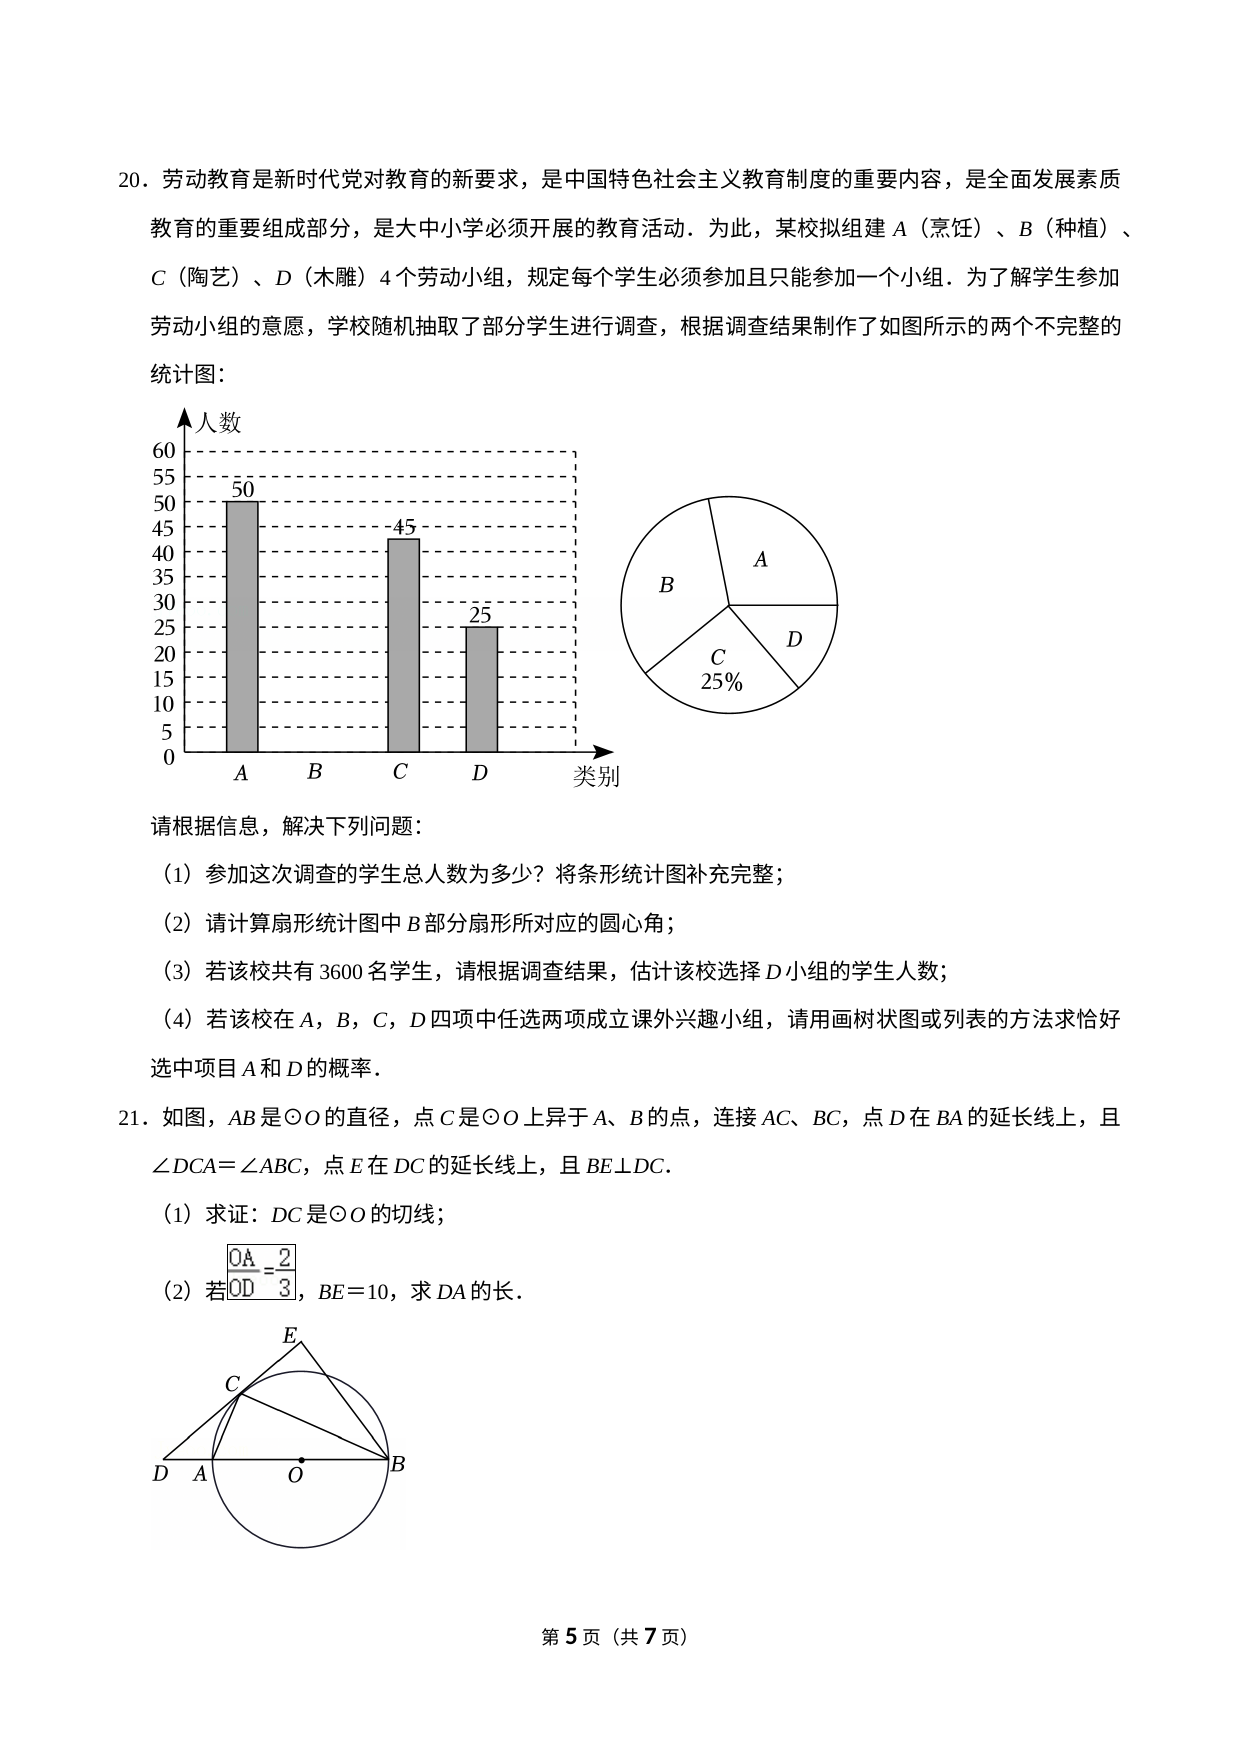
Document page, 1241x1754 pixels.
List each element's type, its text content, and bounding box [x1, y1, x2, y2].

text （2）请计算扇形统计图中B部分扇形所对应的圆心角； [151, 905, 1122, 938]
text 请根据信息，解决下列问题： [151, 809, 1122, 841]
text （2）若，BE＝10，求DA的长． [151, 1244, 1122, 1309]
text （1）求证：DC是⊙O的切线； [151, 1196, 1122, 1229]
text （3）若该校共有3600名学生，请根据调查结果，估计该校选择D小组的学生人数； [151, 954, 1122, 986]
text 21．如图，AB是⊙O的直径，点C是⊙O上异于A、B的点，连接AC、BC，点D在BA的延长线上，且∠DCA＝∠ABC，点E在DC的延长线上，且BE⊥DC． [118, 1099, 1122, 1180]
text 20．劳动教育是新时代党对教育的新要求，是中国特色社会主义教育制度的重要内容，是全面发展素质教育的重要组成部分，是大中小学必须开展的教育活动．为此，某校拟组建A（烹饪）、B（种植）、C（陶艺）、D（木雕）4个劳动小组，规定每个学生必须参加且只能参加一个小组．为了解学生参加劳动小组的意愿，学校随机抽取了部分学生进行调查，根据调查结果制作了如图所示的两个不完整的统计图： [118, 162, 1122, 389]
text （4）若该校在A，B，C，D四项中任选两项成立课外兴趣小组，请用画树状图或列表的方法求恰好选中项目A和D的概率． [151, 1002, 1122, 1083]
text （1）参加这次调查的学生总人数为多少？将条形统计图补充完整； [151, 857, 1122, 889]
